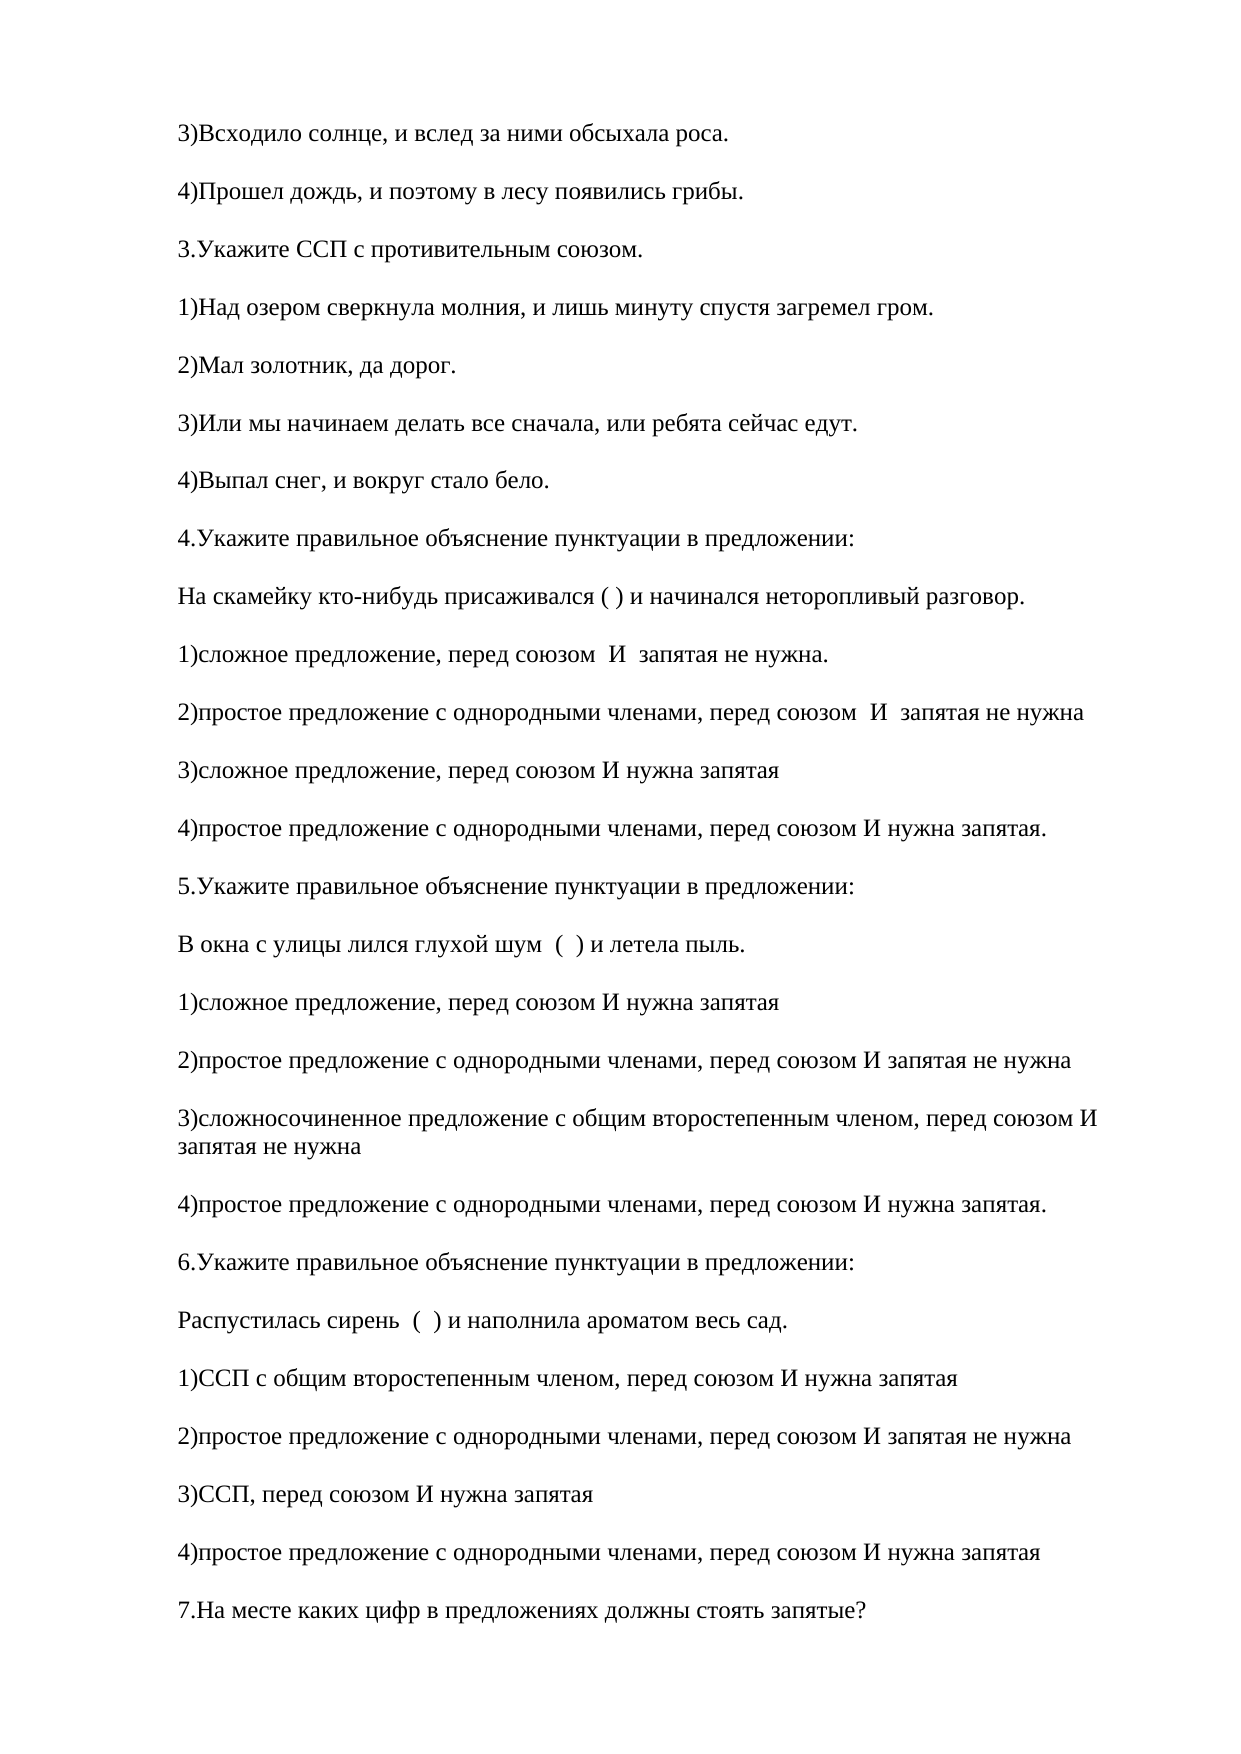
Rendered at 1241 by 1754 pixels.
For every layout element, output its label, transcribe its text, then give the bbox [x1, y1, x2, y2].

text 3)Всходило солнце, и вслед за ними обсыхала роса. [177, 118, 1152, 147]
text 4)Выпал снег, и вокруг стало бело. [177, 466, 1152, 494]
text 3)Или мы начинаем делать все сначала, или ребята сейчас едут. [177, 408, 1152, 436]
text На скамейку кто-нибудь присаживался ( ) и начинался неторопливый разговор. [177, 581, 1152, 610]
text 3.Укажите ССП с противительным союзом. [177, 234, 1152, 263]
text 7.На месте каких цифр в предложениях должны стоять запятые? [177, 1595, 1152, 1623]
text 2)Мал золотник, да дорог. [177, 350, 1152, 378]
text 1)сложное предложение, перед союзом И запятая не нужна. [177, 639, 1152, 668]
text 2)простое предложение с однородными членами, перед союзом И запятая не нужна [177, 1045, 1152, 1073]
text 1)Над озером сверкнула молния, и лишь минуту спустя загремел гром. [177, 292, 1152, 321]
text 4)простое предложение с однородными членами, перед союзом И нужна запятая. [177, 813, 1152, 842]
text 4)простое предложение с однородными членами, перед союзом И нужна запятая [177, 1537, 1152, 1566]
text 4.Укажите правильное объяснение пунктуации в предложении: [177, 523, 1152, 552]
text 4)Прошел дождь, и поэтому в лесу появились грибы. [177, 176, 1152, 205]
text 3)сложносочиненное предложение с общим второстепенным членом, перед союзом И запятая не нужна [177, 1103, 1152, 1160]
text 5.Укажите правильное объяснение пунктуации в предложении: [177, 871, 1152, 900]
text Распустилась сирень ( ) и наполнила ароматом весь сад. [177, 1305, 1152, 1334]
text 6.Укажите правильное объяснение пунктуации в предложении: [177, 1247, 1152, 1276]
text 4)простое предложение с однородными членами, перед союзом И нужна запятая. [177, 1189, 1152, 1218]
text 1)сложное предложение, перед союзом И нужна запятая [177, 987, 1152, 1016]
text 2)простое предложение с однородными членами, перед союзом И запятая не нужна [177, 697, 1152, 726]
text В окна с улицы лился глухой шум ( ) и летела пыль. [177, 929, 1152, 958]
text 3)сложное предложение, перед союзом И нужна запятая [177, 755, 1152, 784]
text 2)простое предложение с однородными членами, перед союзом И запятая не нужна [177, 1421, 1152, 1450]
text 1)ССП с общим второстепенным членом, перед союзом И нужна запятая [177, 1363, 1152, 1392]
text 3)ССП, перед союзом И нужна запятая [177, 1479, 1152, 1508]
